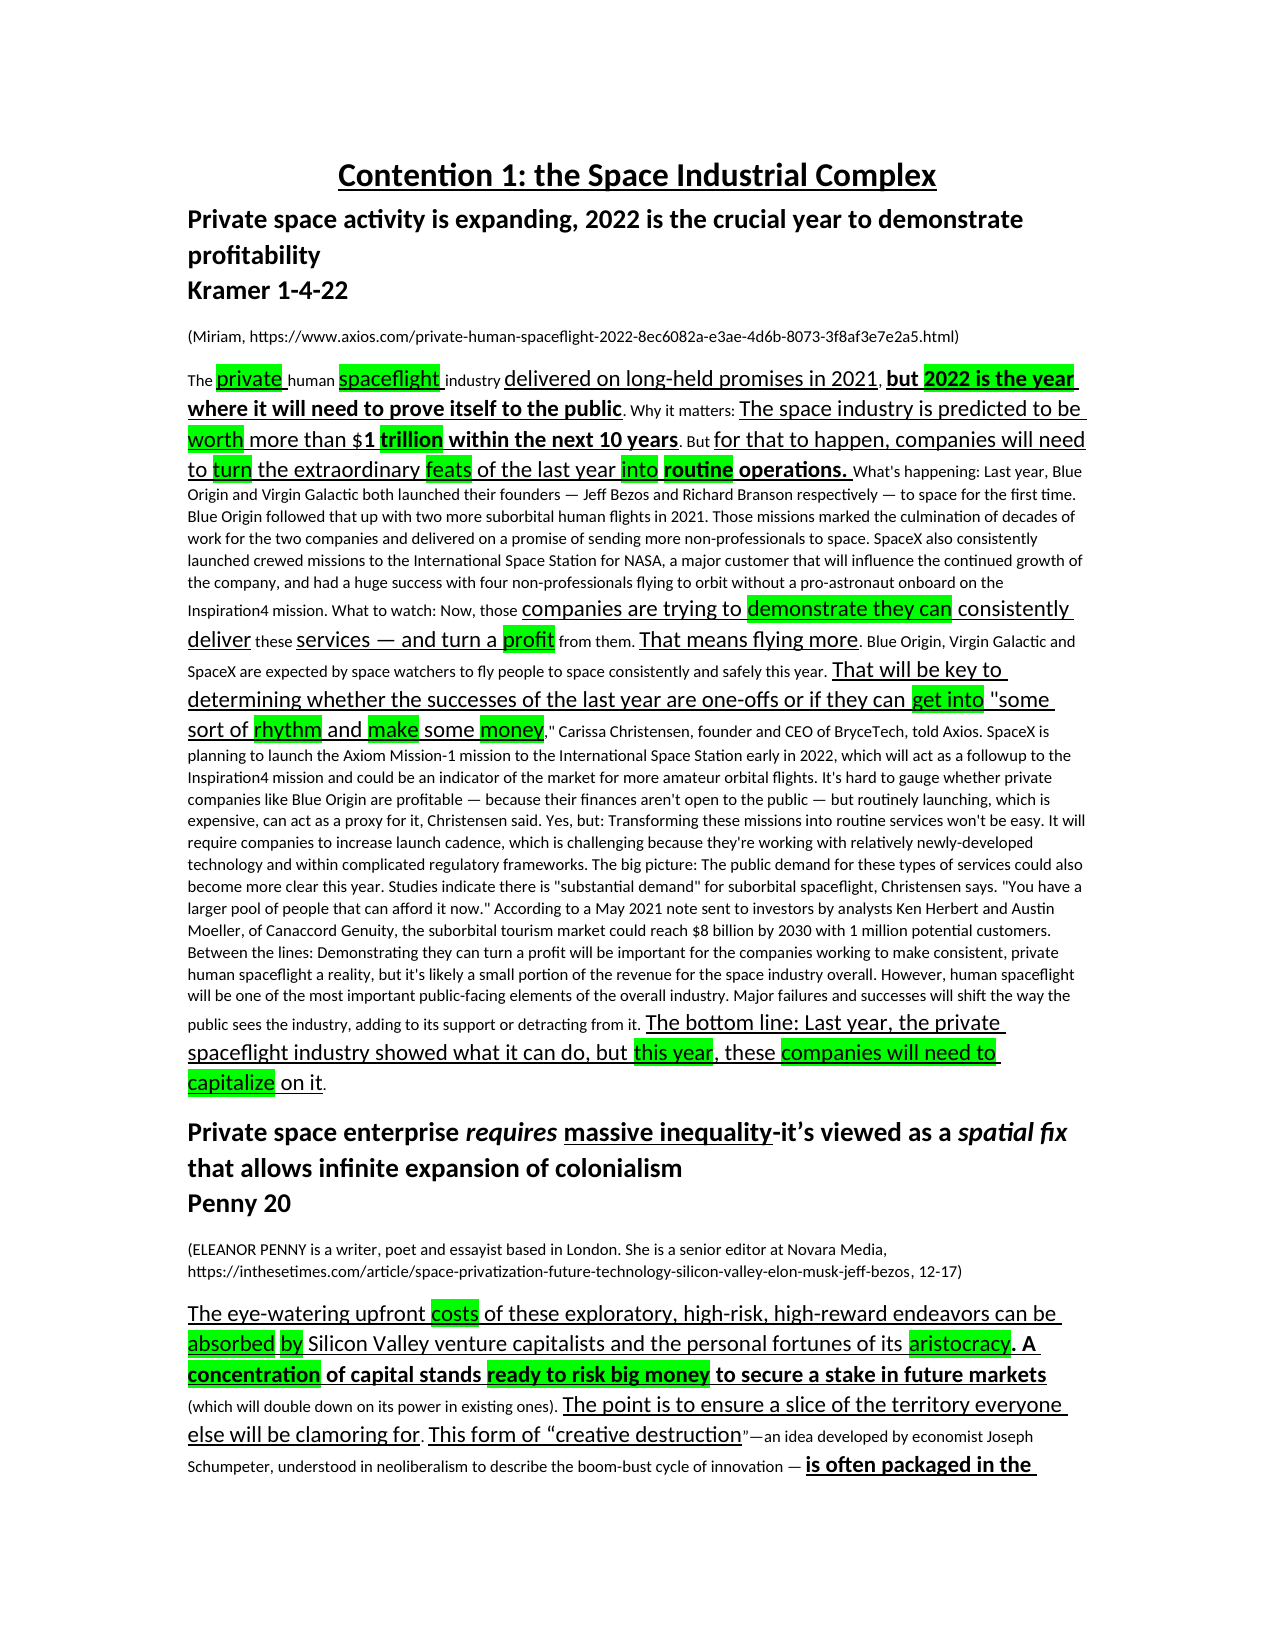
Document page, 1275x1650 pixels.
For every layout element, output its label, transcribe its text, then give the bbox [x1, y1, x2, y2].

subtitle Contention 1: the Space Industrial Complex [187, 154, 1087, 195]
text Kramer 1-4-22 [187, 273, 1087, 307]
subtitle Private space activity is expanding, 2022 is the crucial year to demonstrate profitability [187, 202, 1087, 271]
text (Miriam, https://www.axios.com/private-human-spaceflight-2022-8ec6082a-e3ae-4d6b-8073-3f8af3e7e2a5.html) [187, 326, 1087, 346]
text Penny 20 [187, 1187, 1087, 1220]
text (ELEANOR PENNY is a writer, poet and essayist based in London. She is a senior editor at Novara Media, https://inthesetimes.com/article/space-privatization-future-technology-silicon-valley-elon-musk-jeff-bezos, 12-17) [187, 1239, 1087, 1281]
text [187, 1299, 1087, 1478]
subtitle Private space enterprise requires massive inequality-it’s viewed as a spatial fix that allows infinite expansion of colonialism [187, 1115, 1087, 1184]
text The private human spaceflight industry delivered on long-held promises in 2021, but 2022 is the year where it will need to prove itself to the public. Why it matters: The space industry is predicted to be worth more than $1 trillion within the next 10 years. But for that to happen, companies will need to turn the extraordinary feats of the last year into routine operations. What's happening: Last year, Blue Origin and Virgin Galactic both launched their founders — Jeff Bezos and Richard Branson respectively — to space for the first time. Blue Origin followed that up with two more suborbital human flights in 2021. Those missions marked the culmination of decades of work for the two companies and delivered on a promise of sending more non-professionals to space. SpaceX also consistently launched crewed missions to the International Space Station for NASA, a major customer that will influence the continued growth of the company, and had a huge success with four non-professionals flying to orbit without a pro-astronaut onboard on the Inspiration4 mission. What to watch: Now, those companies are trying to demonstrate they can consistently deliver these services — and turn a profit from them. That means flying more. Blue Origin, Virgin Galactic and SpaceX are expected by space watchers to fly people to space consistently and safely this year. That will be key to determining whether the successes of the last year are one-offs or if they can get into "some sort of rhythm and make some money," Carissa Christensen, founder and CEO of BryceTech, told Axios. SpaceX is planning to launch the Axiom Mission-1 mission to the International Space Station early in 2022, which will act as a followup to the Inspiration4 mission and could be an indicator of the market for more amateur orbital flights. It's hard to gauge whether private companies like Blue Origin are profitable — because their finances aren't open to the public — but routinely launching, which is expensive, can act as a proxy for it, Christensen said. Yes, but: Transforming these missions into routine services won't be easy. It will require companies to increase launch cadence, which is challenging because they're working with relatively newly-developed technology and within complicated regulatory frameworks. The big picture: The public demand for these types of services could also become more clear this year. Studies indicate there is "substantial demand" for suborbital spaceflight, Christensen says. "You have a larger pool of people that can afford it now." According to a May 2021 note sent to investors by analysts Ken Herbert and Austin Moeller, of Canaccord Genuity, the suborbital tourism market could reach $8 billion by 2030 with 1 million potential customers. Between the lines: Demonstrating they can turn a profit will be important for the companies working to make consistent, private human spaceflight a reality, but it's likely a small portion of the revenue for the space industry overall. However, human spaceflight will be one of the most important public-facing elements of the overall industry. Major failures and successes will shift the way the public sees the industry, adding to its support or detracting from it. The bottom line: Last year, the private spaceflight industry showed what it can do, but this year, these companies will need to capitalize on it. [187, 364, 1087, 1097]
